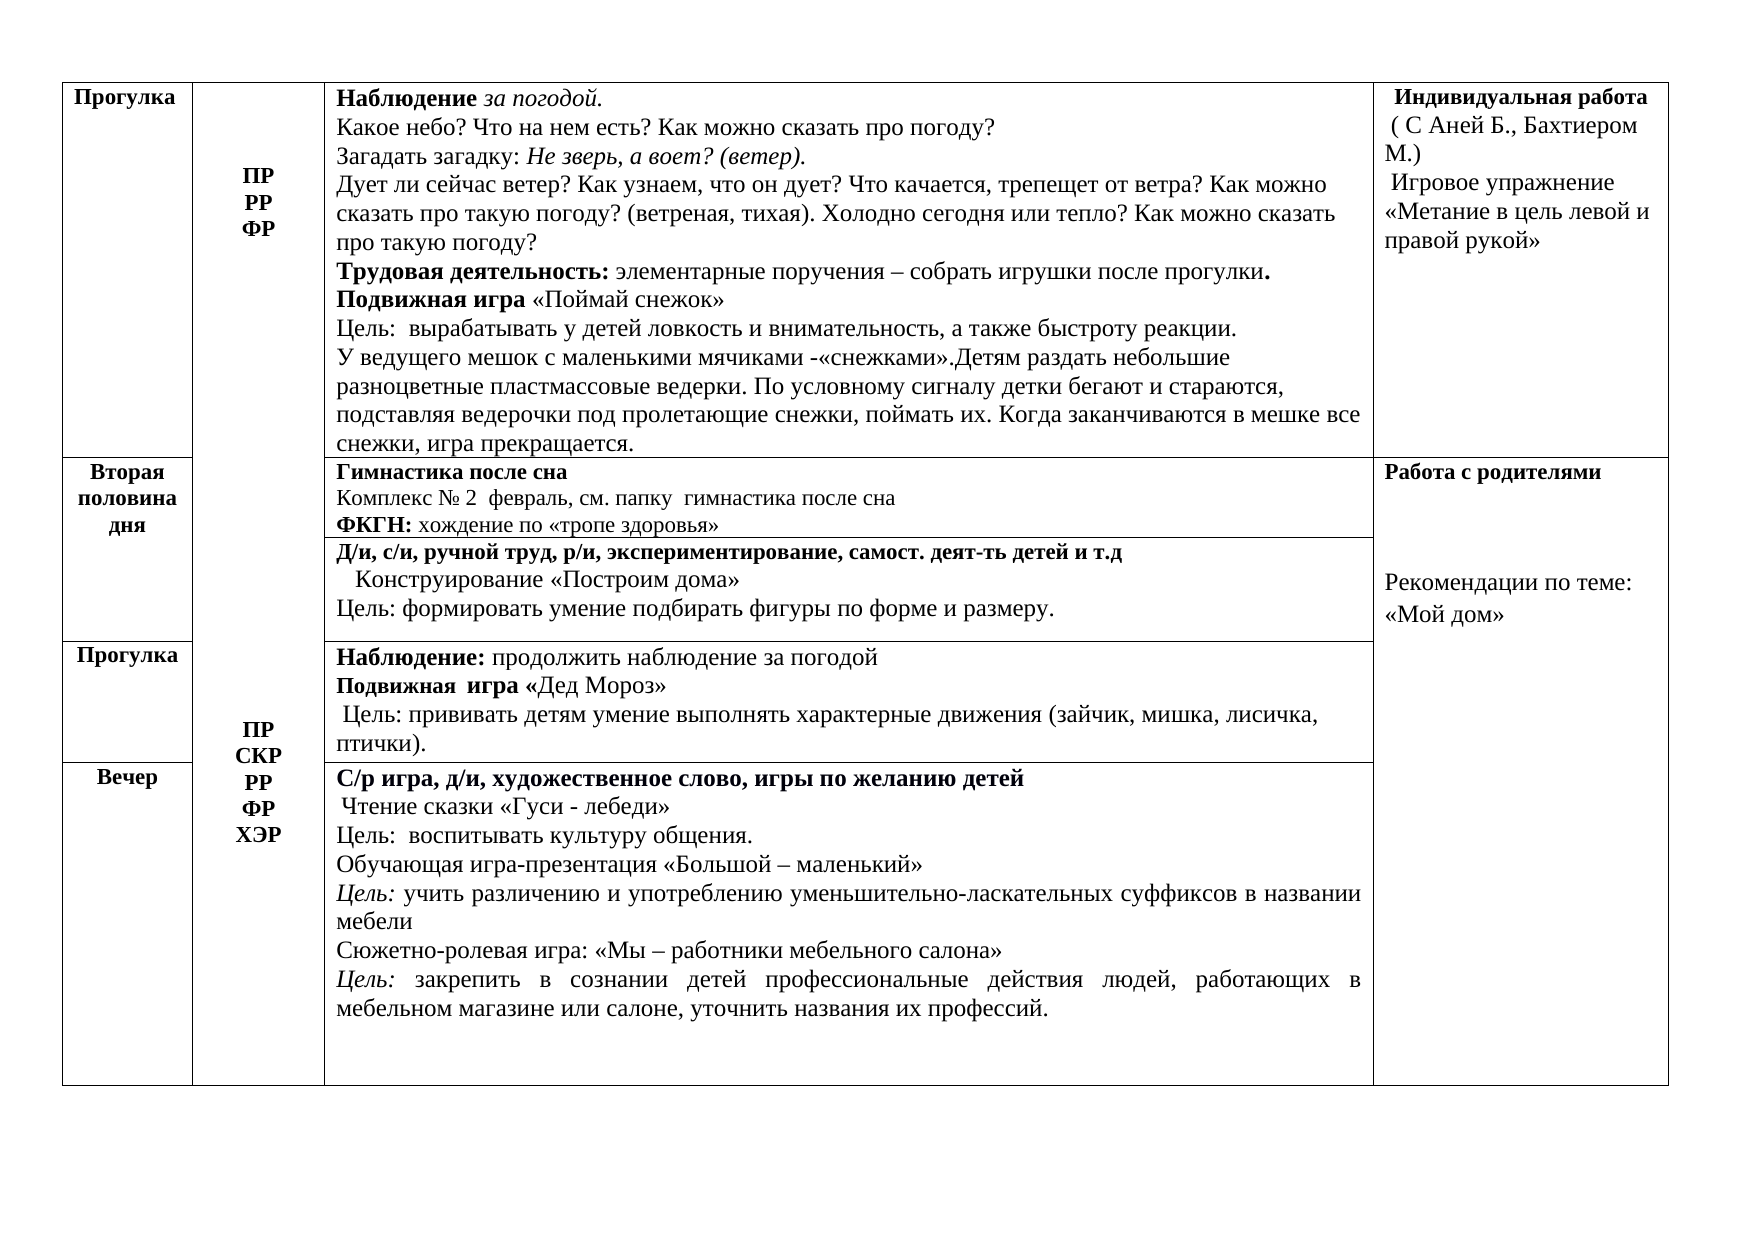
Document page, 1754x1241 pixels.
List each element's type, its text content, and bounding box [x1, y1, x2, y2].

table_cell Прогулка [63, 642, 192, 762]
table_header ПР РР ФР ПР СКР РР ФР ХЭР [193, 83, 324, 1085]
table_cell Вечер [63, 763, 192, 1085]
table_header Наблюдение за погодой. Какое небо? Что на нем есть? Как можно сказать про погоду? Загадать загадку: Не зверь, а воет? (ветер). Дует ли сейчас ветер? Как узнаем, что он дует? Что качается, трепещет от ветра? Как можно сказать про такую погоду? (ветреная, тихая). Холодно сегодня или тепло? Как можно сказать про такую погоду? Трудовая деятельность: элементарные поручения – собрать игрушки после прогулки. Подвижная игра «Поймай снежок» Цель: вырабатывать у детей ловкость и внимательность, а также быстроту реакции. У ведущего мешок с маленькими мячиками -«снежками».Детям раздать небольшие разноцветные пластмассовые ведерки. По условному сигналу детки бегают и стараются, подставляя ведерочки под пролетающие снежки, поймать их. Когда заканчиваются в мешке все снежки, игра прекращается. [325, 83, 1373, 457]
table_header Прогулка [63, 83, 192, 457]
table_cell Гимнастика после сна Комплекс № 2 февраль, см. папку гимнастика после сна ФКГН: хождение по «тропе здоровья» [325, 458, 1373, 537]
table_cell Наблюдение: продолжить наблюдение за погодой Подвижная игра «Дед Мороз» Цель: прививать детям умение выполнять характерные движения (зайчик, мишка, лисичка, птички). [325, 642, 1373, 762]
table_cell Работа с родителями Рекомендации по теме: «Мой дом» [1374, 458, 1668, 1085]
table_cell Вторая половина дня [63, 458, 192, 641]
table_header Индивидуальная работа ( С Аней Б., Бахтиером М.) Игровое упражнение «Метание в цель левой и правой рукой» [1374, 83, 1668, 457]
table_cell Д/и, с/и, ручной труд, р/и, экспериментирование, самост. деят-ть детей и т.д Конструирование «Построим дома» Цель: формировать умение подбирать фигуры по форме и размеру. [325, 538, 1373, 641]
table_cell С/р игра, д/и, художественное слово, игры по желанию детей Чтение сказки «Гуси - лебеди» Цель: воспитывать культуру общения. Обучающая игра-презентация «Большой – маленький» Цель: учить различению и употреблению уменьшительно-ласкательных суффиксов в названии мебели Сюжетно-ролевая игра: «Мы – работники мебельного салона» Цель: закрепить в сознании детей профессиональные действия людей, работающих в мебельном магазине или салоне, уточнить названия их профессий. [325, 763, 1373, 1085]
